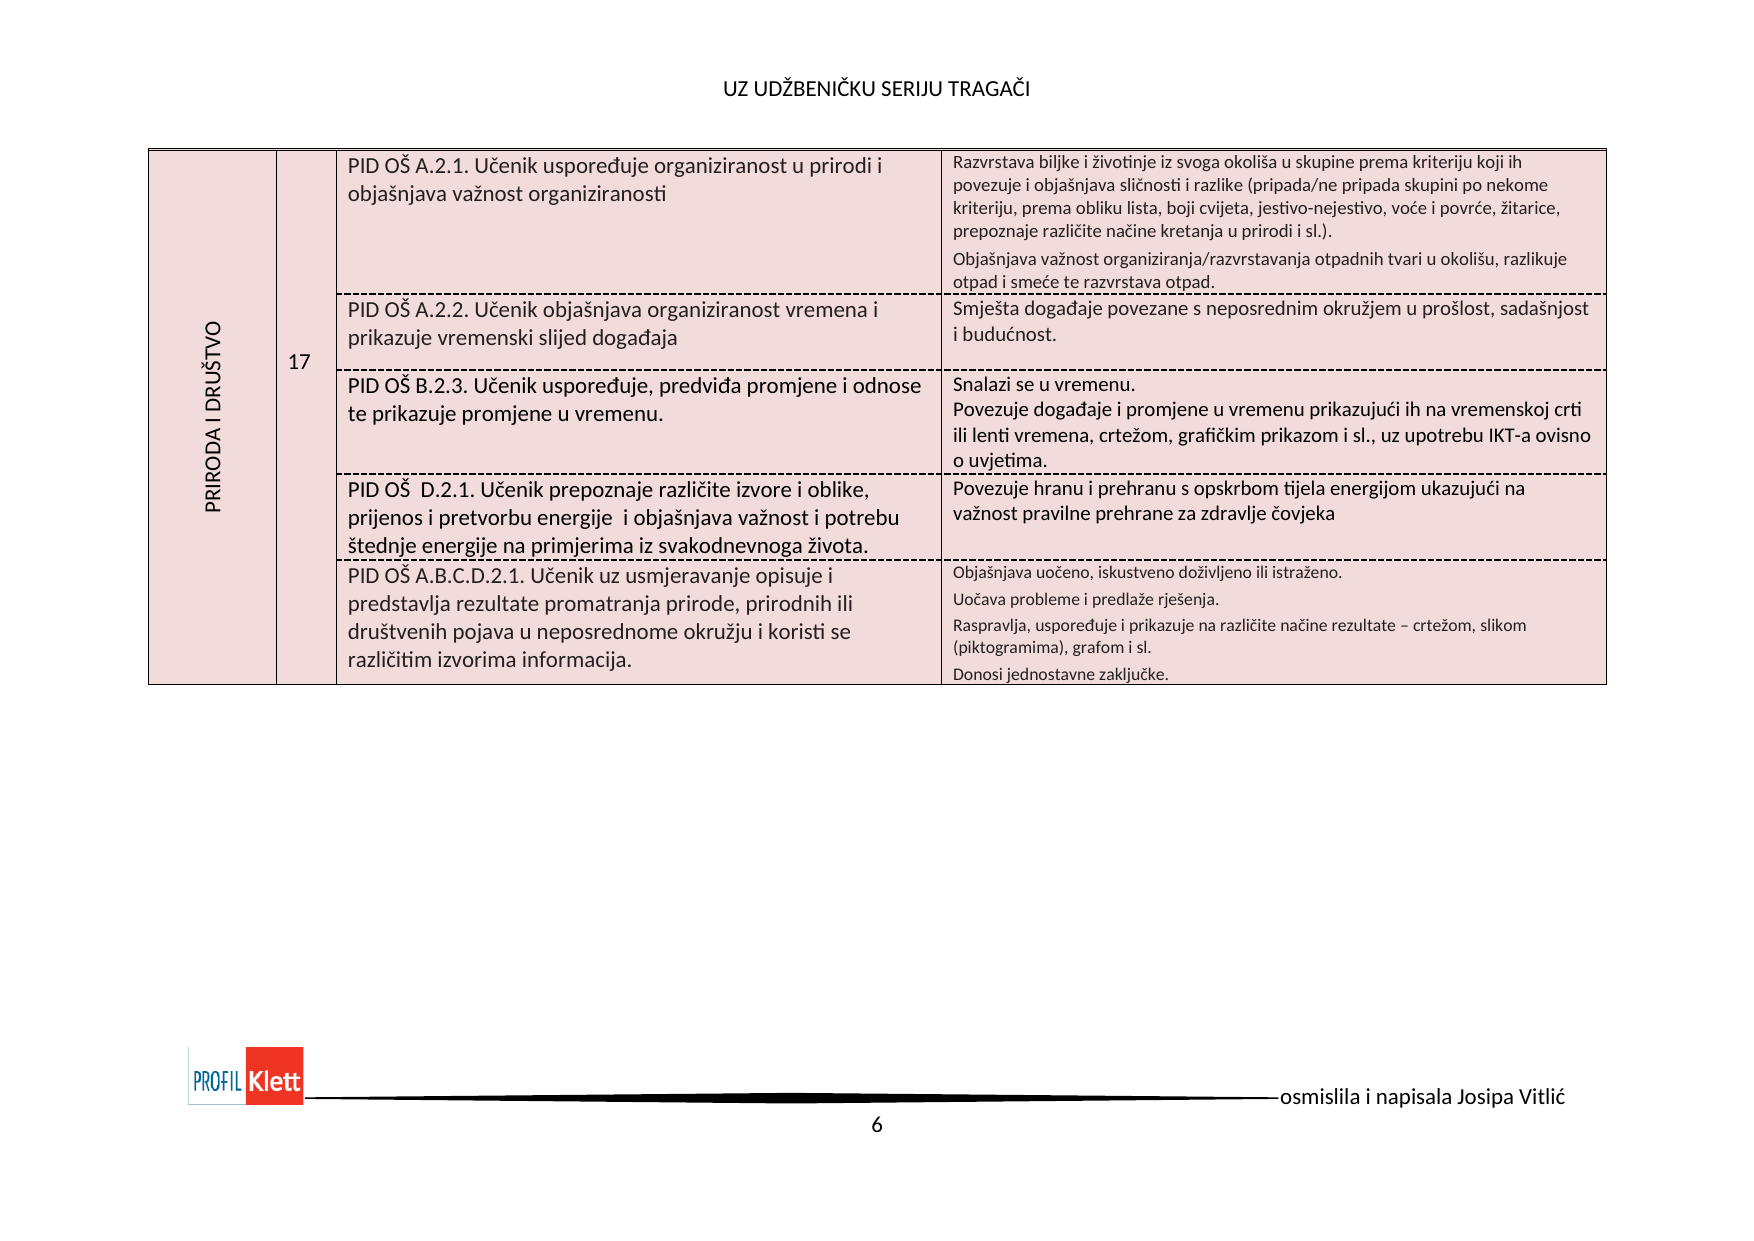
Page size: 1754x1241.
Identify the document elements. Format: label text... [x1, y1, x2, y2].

table_cell Povezuje hranu i prehranu s opskrbom tijela energijom ukazujući na važnost pravilne prehrane za zdravlje čovjeka [942, 473, 1606, 559]
table_cell Smješta događaje povezane s neposrednim okružjem u prošlost, sadašnjost i budućnost. [942, 293, 1606, 369]
table_cell PID OŠ B.2.3. Učenik uspoređuje, predviđa promjene i odnose te prikazuje promjene u vremenu. [337, 369, 941, 473]
table_cell Razvrstava biljke i životinje iz svoga okoliša u skupine prema kriteriju koji ih povezuje i objašnjava sličnosti i razlike (pripada/ne pripada skupini po nekome kriteriju, prema obliku lista, boji cvijeta, jestivo-nejestivo, voće i povrće, žitarice, prepoznaje različite načine kretanja u prirodi i sl.). Objašnjava važnost organiziranja/razvrstavanja otpadnih tvari u okolišu, razlikuje otpad i smeće te razvrstava otpad. [942, 151, 1606, 293]
table_cell PID OŠ A.2.1. Učenik uspoređuje organiziranost u prirodi i objašnjava važnost organiziranosti [337, 151, 941, 293]
table_cell Objašnjava uočeno, iskustveno doživljeno ili istraženo. Uočava probleme i predlaže rješenja. Raspravlja, uspoređuje i prikazuje na različite načine rezultate – crtežom, slikom (piktogramima), grafom i sl. Donosi jednostavne zaključke. [942, 559, 1606, 684]
picture [188, 1047, 304, 1105]
table_cell Snalazi se u vremenu. Povezuje događaje i promjene u vremenu prikazujući ih na vremenskoj crti ili lenti vremena, crtežom, grafičkim prikazom i sl., uz upotrebu IKT-a ovisno o uvjetima. [942, 369, 1606, 473]
table_cell PID OŠ D.2.1. Učenik prepoznaje različite izvore i oblike, prijenos i pretvorbu energije i objašnjava važnost i potrebu štednje energije na primjerima iz svakodnevnoga života. [337, 473, 941, 559]
table_cell PID OŠ A.2.2. Učenik objašnjava organiziranost vremena i prikazuje vremenski slijed događaja [337, 293, 941, 369]
table_cell PID OŠ A.B.C.D.2.1. Učenik uz usmjeravanje opisuje i predstavlja rezultate promatranja prirode, prirodnih ili društvenih pojava u neposrednome okružju i koristi se različitim izvorima informacija. [337, 559, 941, 684]
table_cell 17 [277, 151, 336, 684]
table_cell PRIRODA I DRUŠTVO [149, 151, 276, 684]
